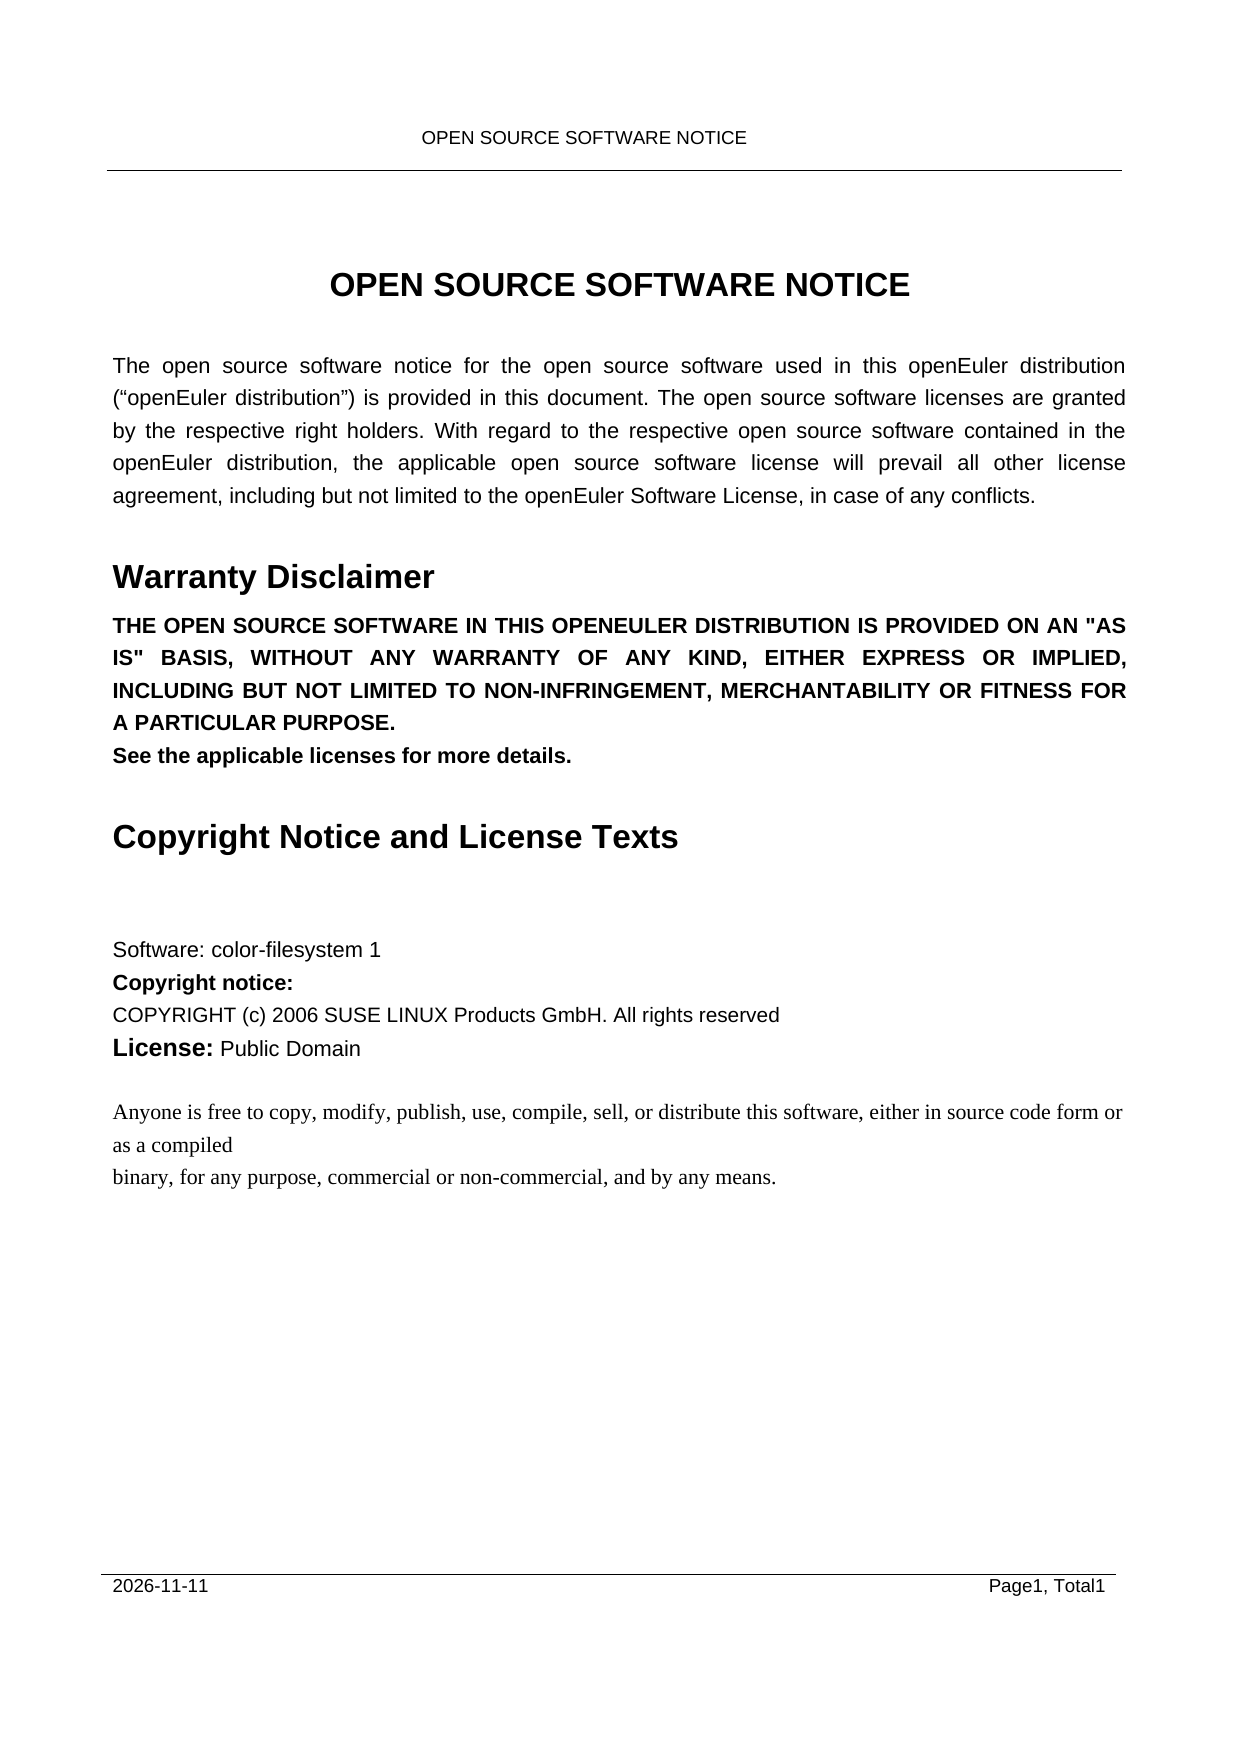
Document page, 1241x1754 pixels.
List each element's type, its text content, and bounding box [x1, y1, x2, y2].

text OPEN SOURCE SOFTWARE NOTICE [112, 251, 1128, 316]
text The open source software notice for the open source software used in this openEuler distribution (“openEuler distribution”) is provided in this document. The open source software licenses are granted by the respective right holders. With regard to the respective open source software contained in the openEuler distribution, the applicable open source software license will prevail all other license agreement, including but not limited to the openEuler Software License, in case of any conflicts. [112, 349, 1128, 511]
text Copyright Notice and License Texts [112, 804, 1128, 869]
text THE OPEN SOURCE SOFTWARE IN THIS OPENEULER DISTRIBUTION IS PROVIDED ON AN "AS IS" BASIS, WITHOUT ANY WARRANTY OF ANY KIND, EITHER EXPRESS OR IMPLIED, INCLUDING BUT NOT LIMITED TO NON-INFRINGEMENT, MERCHANTABILITY OR FITNESS FOR A PARTICULAR PURPOSE. See the applicable licenses for more details. [112, 609, 1128, 771]
text Copyright notice: [112, 966, 1128, 998]
text Software: color-filesystem 1 [112, 933, 1128, 966]
text Warranty Disclaimer [112, 544, 1128, 609]
text COPYRIGHT (c) 2006 SUSE LINUX Products GmbH. All rights reserved [112, 998, 1128, 1031]
text License: Public Domain Anyone is free to copy, modify, publish, use, compile, sell, or distribute this software, either in source code form or as a compiled binary, for any purpose, commercial or non-commercial, and by any means. [112, 1031, 1128, 1193]
